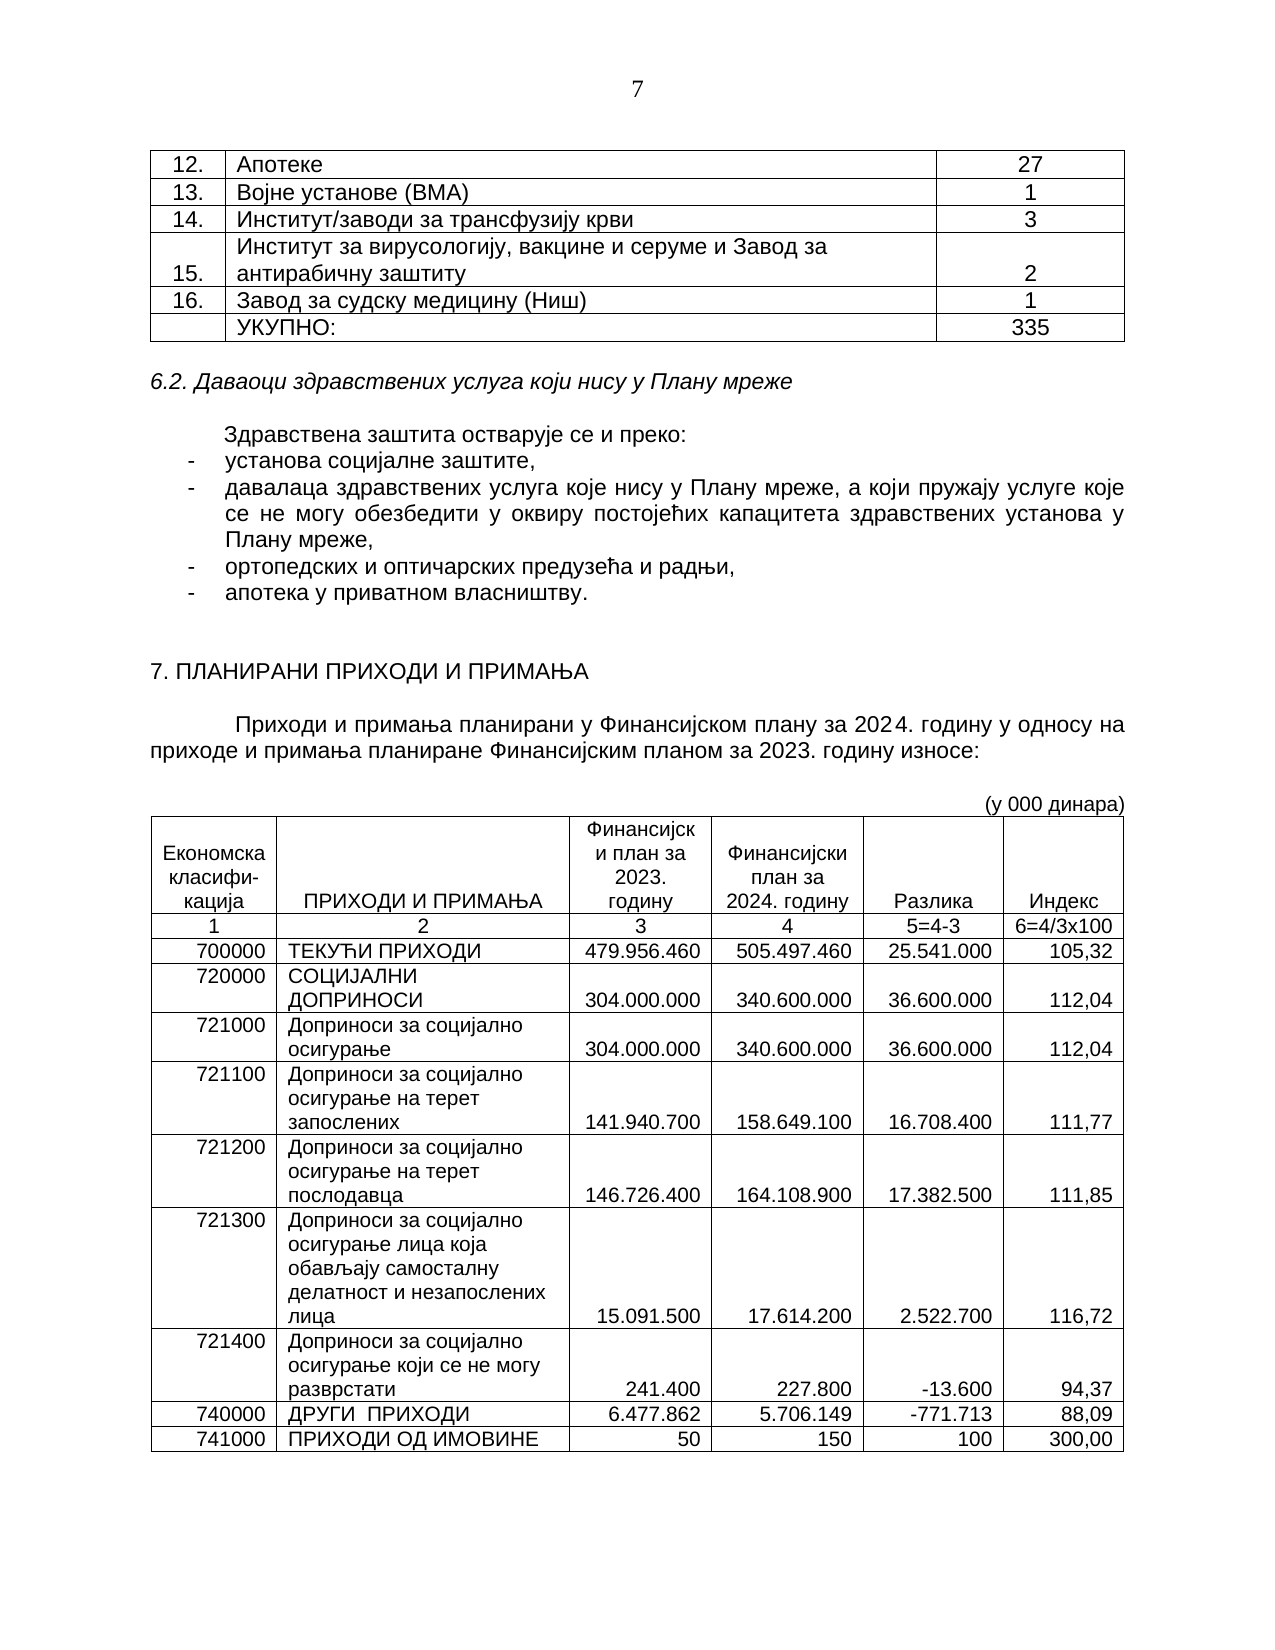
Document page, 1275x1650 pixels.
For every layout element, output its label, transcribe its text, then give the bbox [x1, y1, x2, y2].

table_cell 304.000.000 [570, 964, 711, 1012]
list ортопедских и оптичарских предузећа и радњи, [187, 553, 1125, 579]
table_cell 740000 [152, 1402, 276, 1426]
table_cell Војне установе (ВМА) [226, 179, 936, 205]
table_cell 2 [937, 233, 1124, 286]
table_cell 721300 [152, 1208, 276, 1328]
table_cell ДРУГИ ПРИХОДИ [277, 1402, 569, 1426]
table_cell 112,04 [1004, 1013, 1123, 1061]
text Приходи и примања планирани у Финансијском плану за 2024. годину у односу на приходе и примања планиране Финансијским планом за 2023. годину износе: [150, 711, 1125, 763]
table_cell 505.497.460 [712, 939, 863, 963]
table_cell ПРИХОДИ ОД ИМОВИНЕ [277, 1427, 569, 1451]
table_cell 111,85 [1004, 1135, 1123, 1207]
table_cell 116,72 [1004, 1208, 1123, 1328]
table_cell 112,04 [1004, 964, 1123, 1012]
list давалаца здравствених услуга које нису у Плану мреже, а који пружају услуге које се не могу обезбедити у оквиру постојећих капацитета здравствених установа у Плану мреже, [187, 473, 1125, 553]
table_cell 27 [937, 151, 1124, 177]
table_cell 721100 [152, 1062, 276, 1134]
table_cell -13.600 [864, 1329, 1003, 1401]
table_cell 720000 [152, 964, 276, 1012]
table_cell 304.000.000 [570, 1013, 711, 1061]
table_cell 6=4/3x100 [1004, 914, 1123, 938]
table_cell 16.708.400 [864, 1062, 1003, 1134]
table_cell 14. [151, 206, 225, 232]
table_cell 335 [937, 314, 1124, 341]
table_cell -771.713 [864, 1402, 1003, 1426]
table_cell СОЦИЈАЛНИ ДОПРИНОСИ [277, 964, 569, 1012]
table_cell 16. [151, 287, 225, 313]
table_cell Доприноси за социјално осигурање на терет запослених [277, 1062, 569, 1134]
table_cell 4 [712, 914, 863, 938]
table_cell 5.706.149 [712, 1402, 863, 1426]
table_cell ТЕКУЋИ ПРИХОДИ [277, 939, 569, 963]
table_cell 17.614.200 [712, 1208, 863, 1328]
table_cell 340.600.000 [712, 1013, 863, 1061]
table_cell 479.956.460 [570, 939, 711, 963]
table_cell 111,77 [1004, 1062, 1123, 1134]
table_cell 141.940.700 [570, 1062, 711, 1134]
table_cell 150 [712, 1427, 863, 1451]
table_header Економска класифи-кација [152, 817, 276, 913]
list апотека у приватном власништву. [187, 579, 1125, 605]
table_cell 227.800 [712, 1329, 863, 1401]
table_cell 36.600.000 [864, 1013, 1003, 1061]
table_cell 721200 [152, 1135, 276, 1207]
table_cell Доприноси за социјално осигурање [277, 1013, 569, 1061]
table_cell 50 [570, 1427, 711, 1451]
list установа социјалне заштите, [187, 447, 1125, 473]
text (у 000 динара) [150, 792, 1125, 816]
table_cell 17.382.500 [864, 1135, 1003, 1207]
text 7. ПЛАНИРАНИ ПРИХОДИ И ПРИМАЊА [150, 658, 1125, 684]
table_cell 146.726.400 [570, 1135, 711, 1207]
table_cell 13. [151, 179, 225, 205]
table_cell 164.108.900 [712, 1135, 863, 1207]
table_header Финансијски план за 2024. годину [712, 817, 863, 913]
table_header Индекс [1004, 817, 1123, 913]
table_cell 2 [277, 914, 569, 938]
table_cell 741000 [152, 1427, 276, 1451]
table_cell Завод за судску медицину (Ниш) [226, 287, 936, 313]
table_cell 2.522.700 [864, 1208, 1003, 1328]
table_cell 1 [152, 914, 276, 938]
table_cell [151, 314, 225, 341]
table_cell Доприноси за социјално осигурање на терет послодавца [277, 1135, 569, 1207]
table_cell 241.400 [570, 1329, 711, 1401]
table_cell 12. [151, 151, 225, 177]
table_cell 158.649.100 [712, 1062, 863, 1134]
text 6.2. Даваоци здравствених услуга који нису у Плану мреже [150, 368, 1125, 394]
table_cell 6.477.862 [570, 1402, 711, 1426]
table_cell 700000 [152, 939, 276, 963]
table_cell 300,00 [1004, 1427, 1123, 1451]
table_cell Доприноси за социјално осигурање лица која обављају самосталну делатност и незапослених лица [277, 1208, 569, 1328]
table_header Финансијски план за 2023. годину [570, 817, 711, 913]
table_cell Институт/заводи за трансфузију крви [226, 206, 936, 232]
table_cell 36.600.000 [864, 964, 1003, 1012]
table_cell 3 [570, 914, 711, 938]
table_cell 100 [864, 1427, 1003, 1451]
table_cell Апотеке [226, 151, 936, 177]
table_cell 94,37 [1004, 1329, 1123, 1401]
table_cell Доприноси за социјално осигурање који се не могу разврстати [277, 1329, 569, 1401]
table_cell Институт за вирусологију, вакцине и серуме и Завод за антирабичну заштиту [226, 233, 936, 286]
table_cell 15. [151, 233, 225, 286]
table_cell 1 [937, 287, 1124, 313]
table_cell 1 [937, 179, 1124, 205]
table_cell 721400 [152, 1329, 276, 1401]
table_cell УКУПНО: [226, 314, 936, 341]
table_cell 25.541.000 [864, 939, 1003, 963]
text Здравствена заштита остварује се и преко: [150, 421, 1125, 447]
table_cell 5=4-3 [864, 914, 1003, 938]
table_cell 105,32 [1004, 939, 1123, 963]
table_cell 721000 [152, 1013, 276, 1061]
table_cell 15.091.500 [570, 1208, 711, 1328]
table_cell 3 [937, 206, 1124, 232]
table_header Разлика [864, 817, 1003, 913]
table_cell 340.600.000 [712, 964, 863, 1012]
table_header ПРИХОДИ И ПРИМАЊА [277, 817, 569, 913]
table_cell 88,09 [1004, 1402, 1123, 1426]
